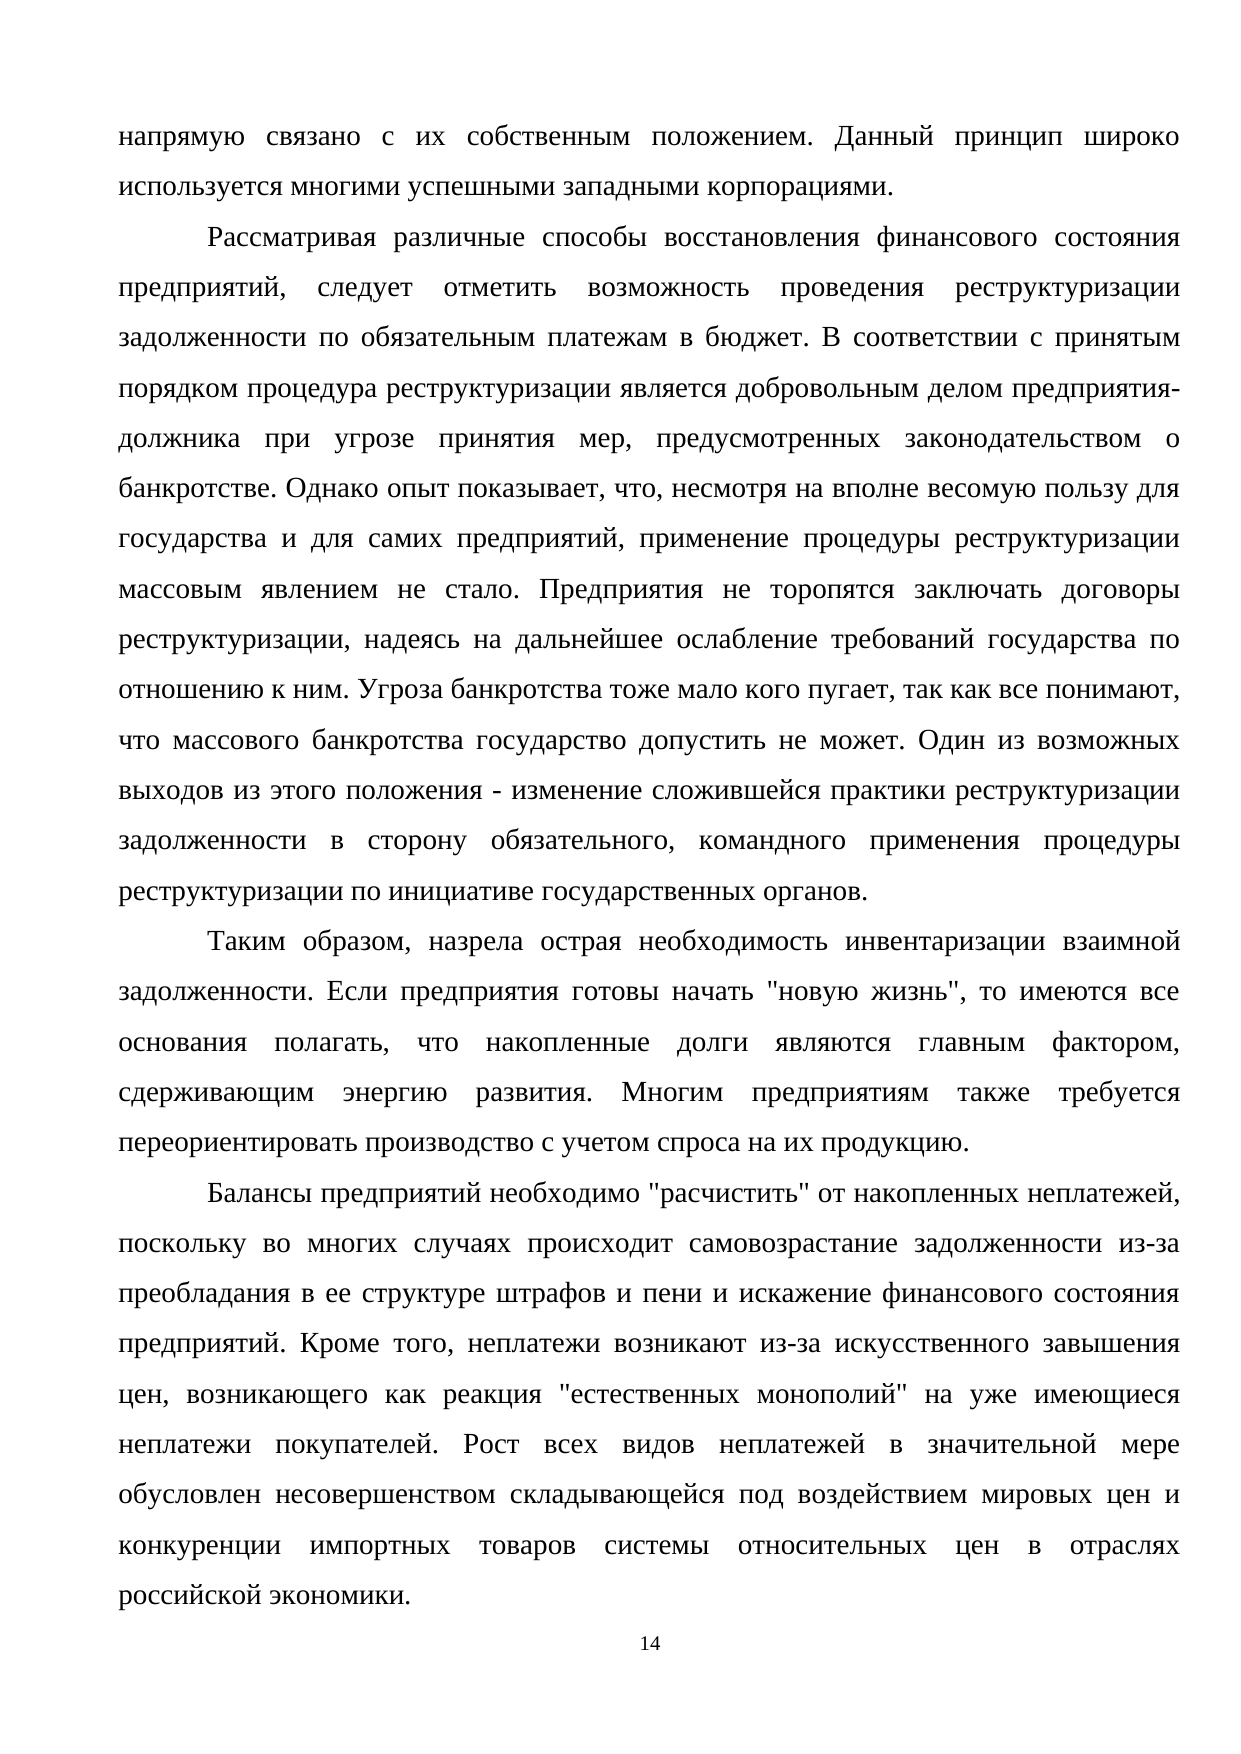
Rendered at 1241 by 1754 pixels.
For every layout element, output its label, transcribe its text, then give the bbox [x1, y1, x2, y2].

text Таким образом, назрела острая необходимость инвентаризации взаимной задолженности. Если предприятия готовы начать "новую жизнь", то имеются все основания полагать, что накопленные долги являются главным фактором, сдерживающим энергию развития. Многим предприятиям также требуется переориентировать производство с учетом спроса на их продукцию. [118, 923, 1181, 1158]
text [118, 118, 1181, 202]
text Балансы предприятий необходимо "расчистить" от накопленных неплатежей, поскольку во многих случаях происходит самовозрастание задолженности из-за преобладания в ее структуре штрафов и пени и искажение финансового состояния предприятий. Кроме того, неплатежи возникают из-за искусственного завышения цен, возникающего как реакция "естественных монополий" на уже имеющиеся неплатежи покупателей. Рост всех видов неплатежей в значительной мере обусловлен несовершенством складывающейся под воздействием мировых цен и конкуренции импортных товаров системы относительных цен в отраслях российской экономики. [118, 1175, 1181, 1611]
text Рассматривая различные способы восстановления финансового состояния предприятий, следует отметить возможность проведения реструктуризации задолженности по обязательным платежам в бюджет. В соответствии с принятым порядком процедура реструктуризации является добровольным делом предприятия-должника при угрозе принятия мер, предусмотренных законодательством о банкротстве. Однако опыт показывает, что, несмотря на вполне весомую пользу для государства и для самих предприятий, применение процедуры реструктуризации массовым явлением не стало. Предприятия не торопятся заключать договоры реструктуризации, надеясь на дальнейшее ослабление требований государства по отношению к ним. Угроза банкротства тоже мало кого пугает, так как все понимают, что массового банкротства государство допустить не может. Один из возможных выходов из этого положения - изменение сложившейся практики реструктуризации задолженности в сторону обязательного, командного применения процедуры реструктуризации по инициативе государственных органов. [118, 219, 1181, 906]
